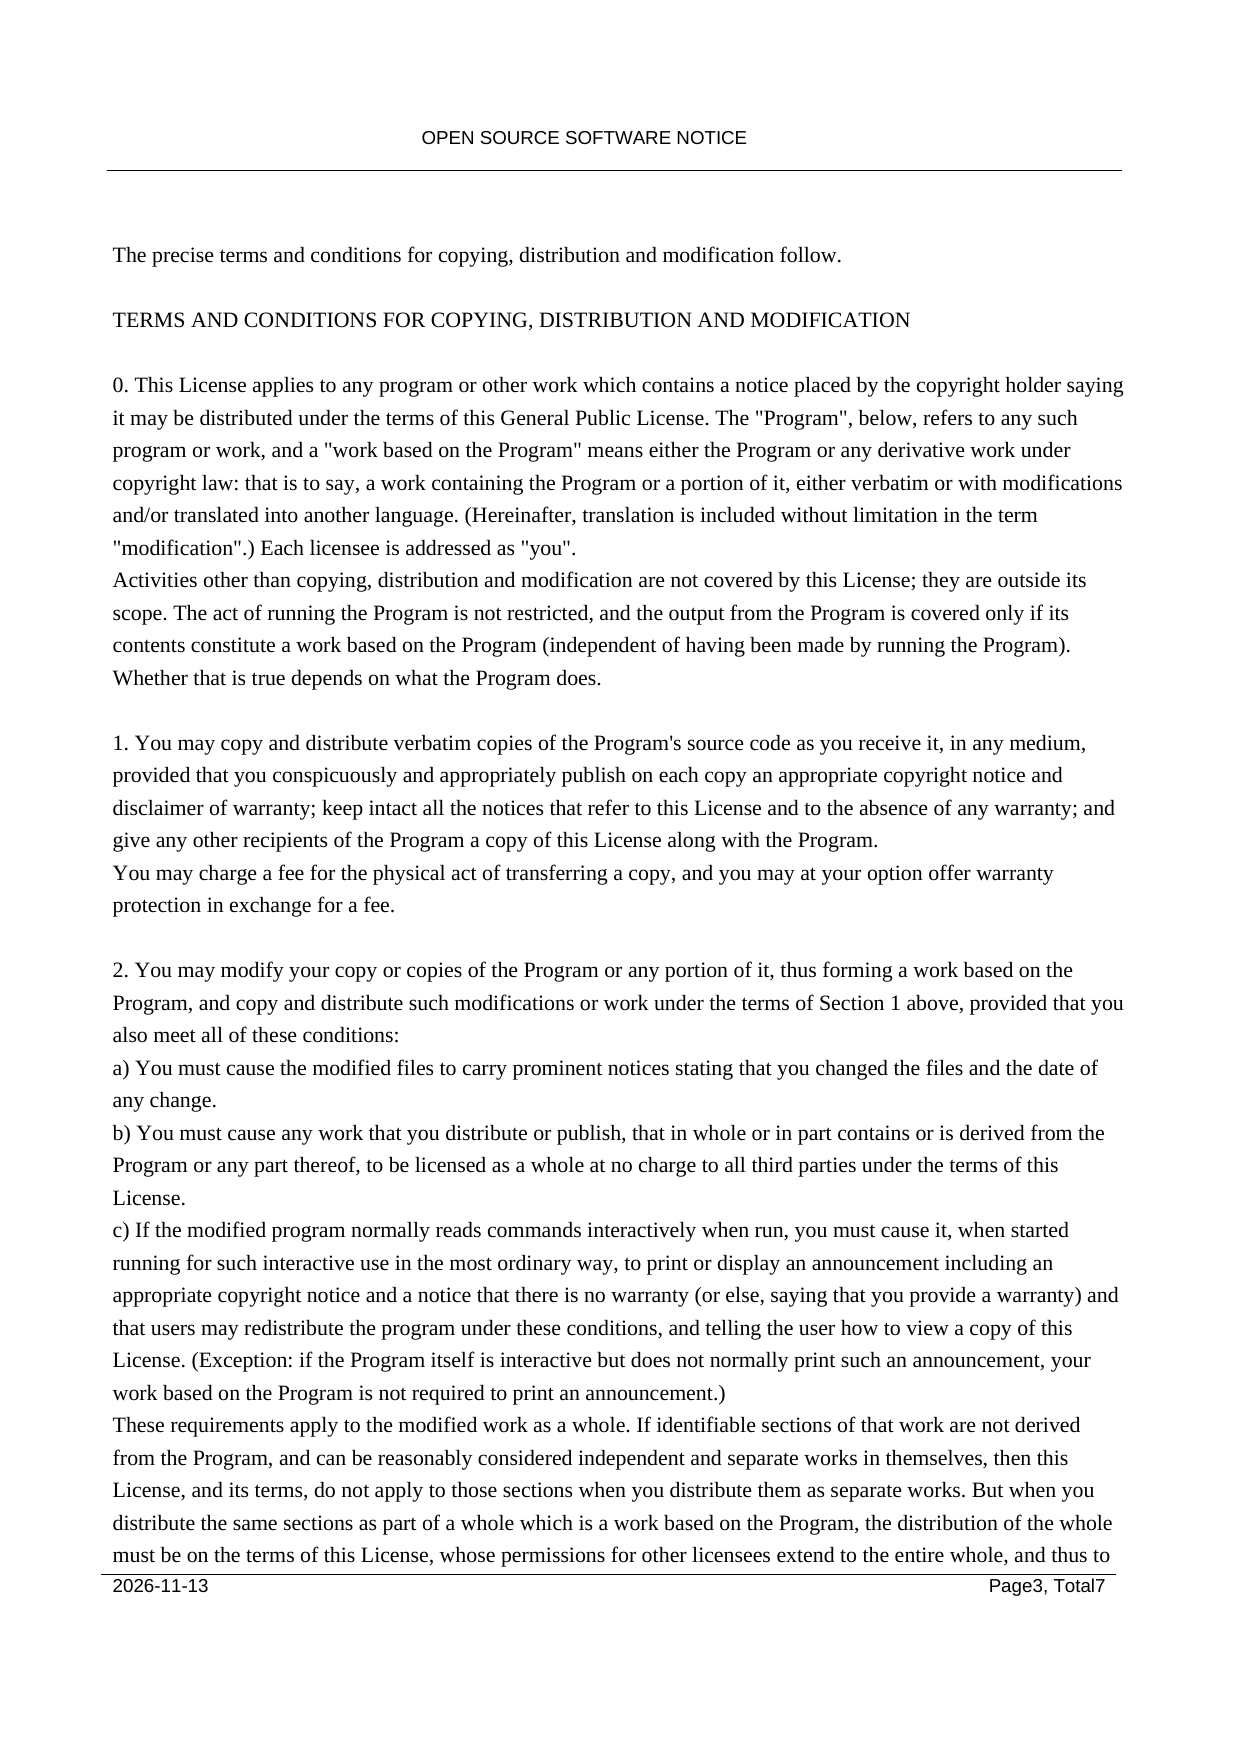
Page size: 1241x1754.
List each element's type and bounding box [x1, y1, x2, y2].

text [112, 206, 1128, 1571]
